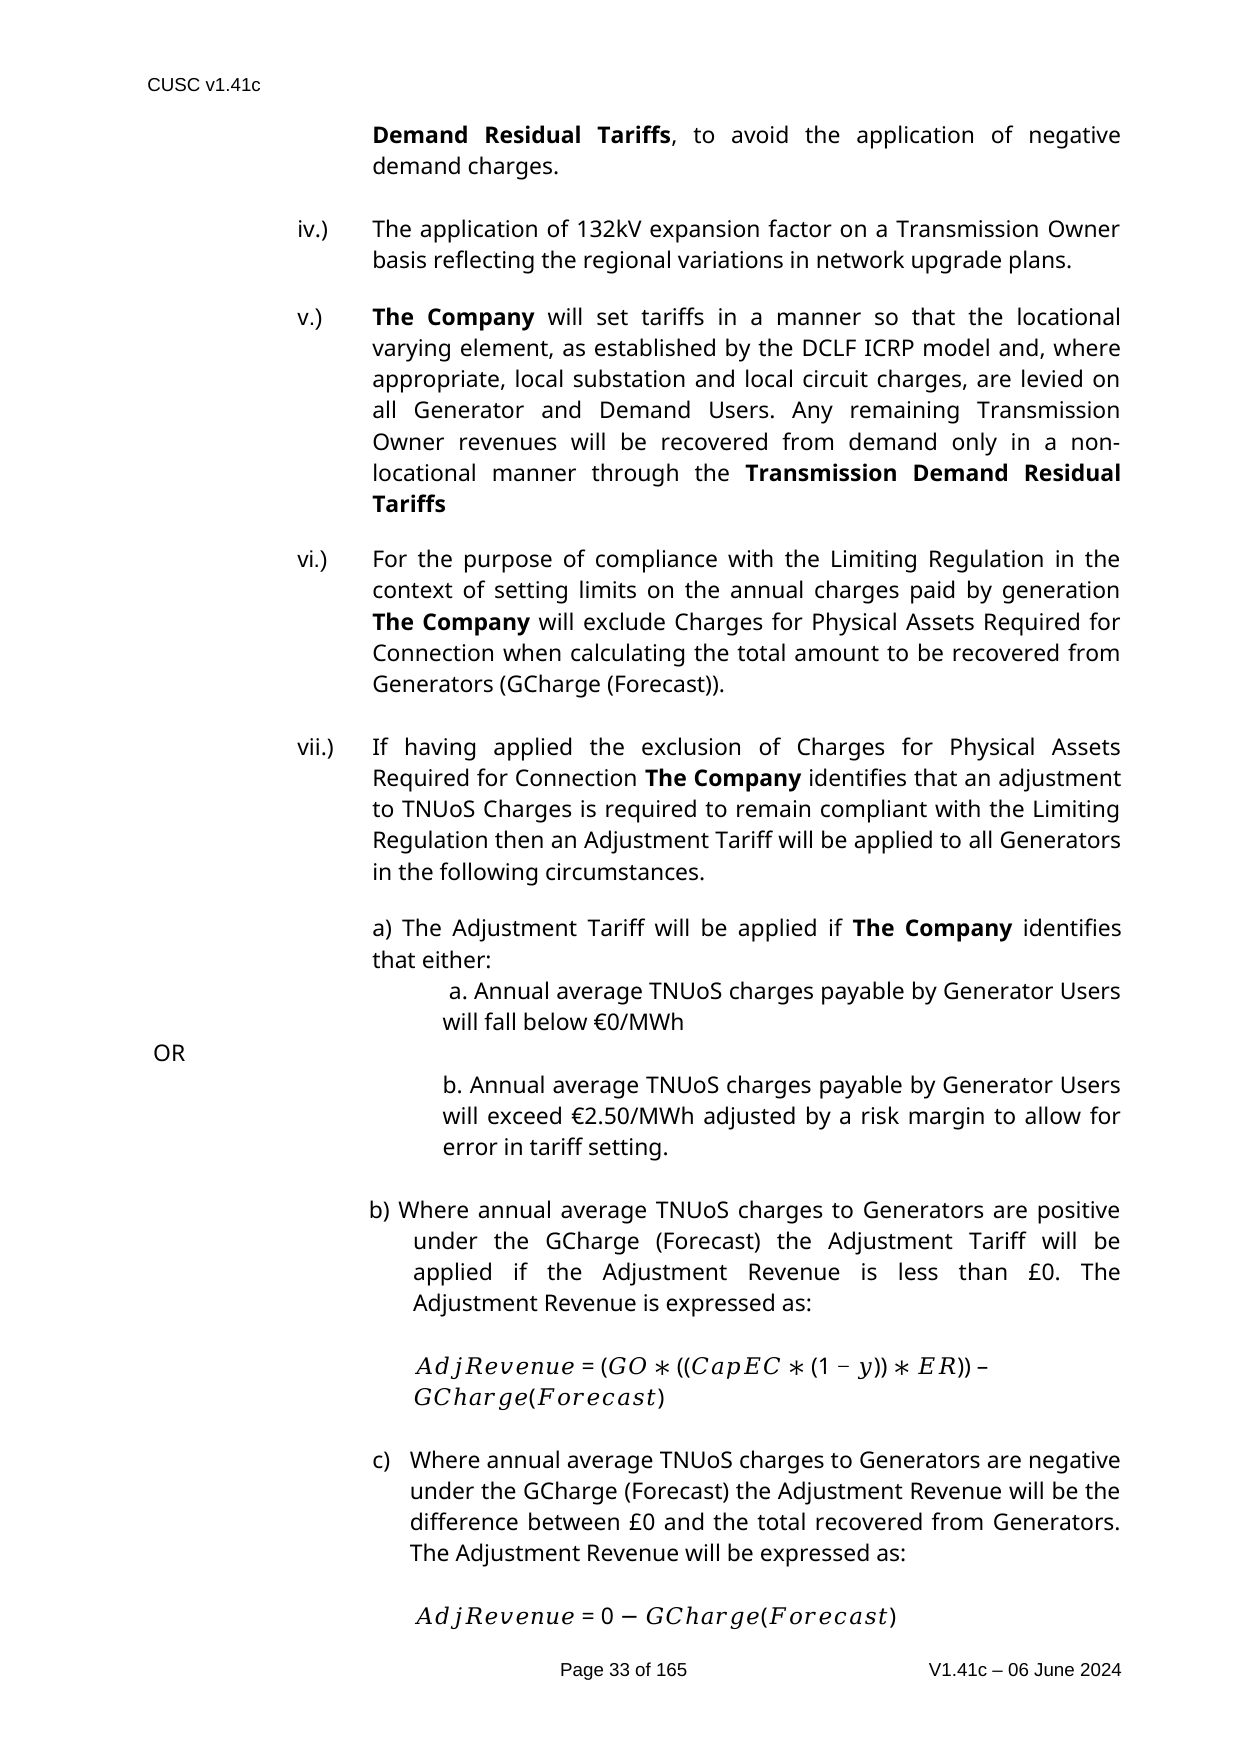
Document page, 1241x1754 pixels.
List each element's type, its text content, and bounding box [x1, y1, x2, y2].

list Where annual average TNUoS charges to Generators are negative under the GCharge (Forecast) the Adjustment Revenue will be the difference between £0 and the total recovered from Generators. The Adjustment Revenue will be expressed as: [372, 1444, 1121, 1569]
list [297, 119, 1121, 181]
text 𝐴𝑑𝑗𝑅𝑒𝑣𝑒𝑛𝑢𝑒 = (𝐺𝑂 ∗ ((𝐶𝑎𝑝𝐸𝐶 ∗ (1 − 𝑦)) ∗ 𝐸𝑅)) – [413, 1350, 1121, 1381]
list For the purpose of compliance with the Limiting Regulation in the context of setting limits on the annual charges paid by generation The Company will exclude Charges for Physical Assets Required for Connection when calculating the total amount to be recovered from Generators (GCharge (Forecast)). [297, 543, 1121, 699]
list If having applied the exclusion of Charges for Physical Assets Required for Connection The Company identifies that an adjustment to TNUoS Charges is required to remain compliant with the Limiting Regulation then an Adjustment Tariff will be applied to all Generators in the following circumstances. [297, 731, 1121, 887]
text a. Annual average TNUoS charges payable by Generator Users will fall below €0/MWh [442, 975, 1121, 1037]
list The Company will set tariffs in a manner so that the locational varying element, as established by the DCLF ICRP model and, where appropriate, local substation and local circuit charges, are levied on all Generator and Demand Users. Any remaining Transmission Owner revenues will be recovered from demand only in a non-locational manner through the Transmission Demand Residual Tariffs [297, 300, 1121, 519]
text b) Where annual average TNUoS charges to Generators are positive under the GCharge (Forecast) the Adjustment Tariff will be applied if the Adjustment Revenue is less than £0. The Adjustment Revenue is expressed as: [369, 1194, 1121, 1319]
text 𝐺𝐶ℎ𝑎𝑟𝑔𝑒(𝐹𝑜𝑟𝑒𝑐𝑎𝑠𝑡) [413, 1381, 1121, 1412]
list The application of 132kV expansion factor on a Transmission Owner basis reflecting the regional variations in network upgrade plans. [297, 212, 1121, 275]
text b. Annual average TNUoS charges payable by Generator Users will exceed €2.50/MWh adjusted by a risk margin to allow for error in tariff setting. [442, 1069, 1121, 1162]
text 𝐴𝑑𝑗𝑅𝑒𝑣𝑒𝑛𝑢𝑒 = 0 − 𝐺𝐶ℎ𝑎𝑟𝑔𝑒(𝐹𝑜𝑟𝑒𝑐𝑎𝑠𝑡) [413, 1600, 1121, 1631]
text a) The Adjustment Tariff will be applied if The Company identifies that either: [372, 912, 1121, 975]
text OR [147, 1037, 1121, 1069]
